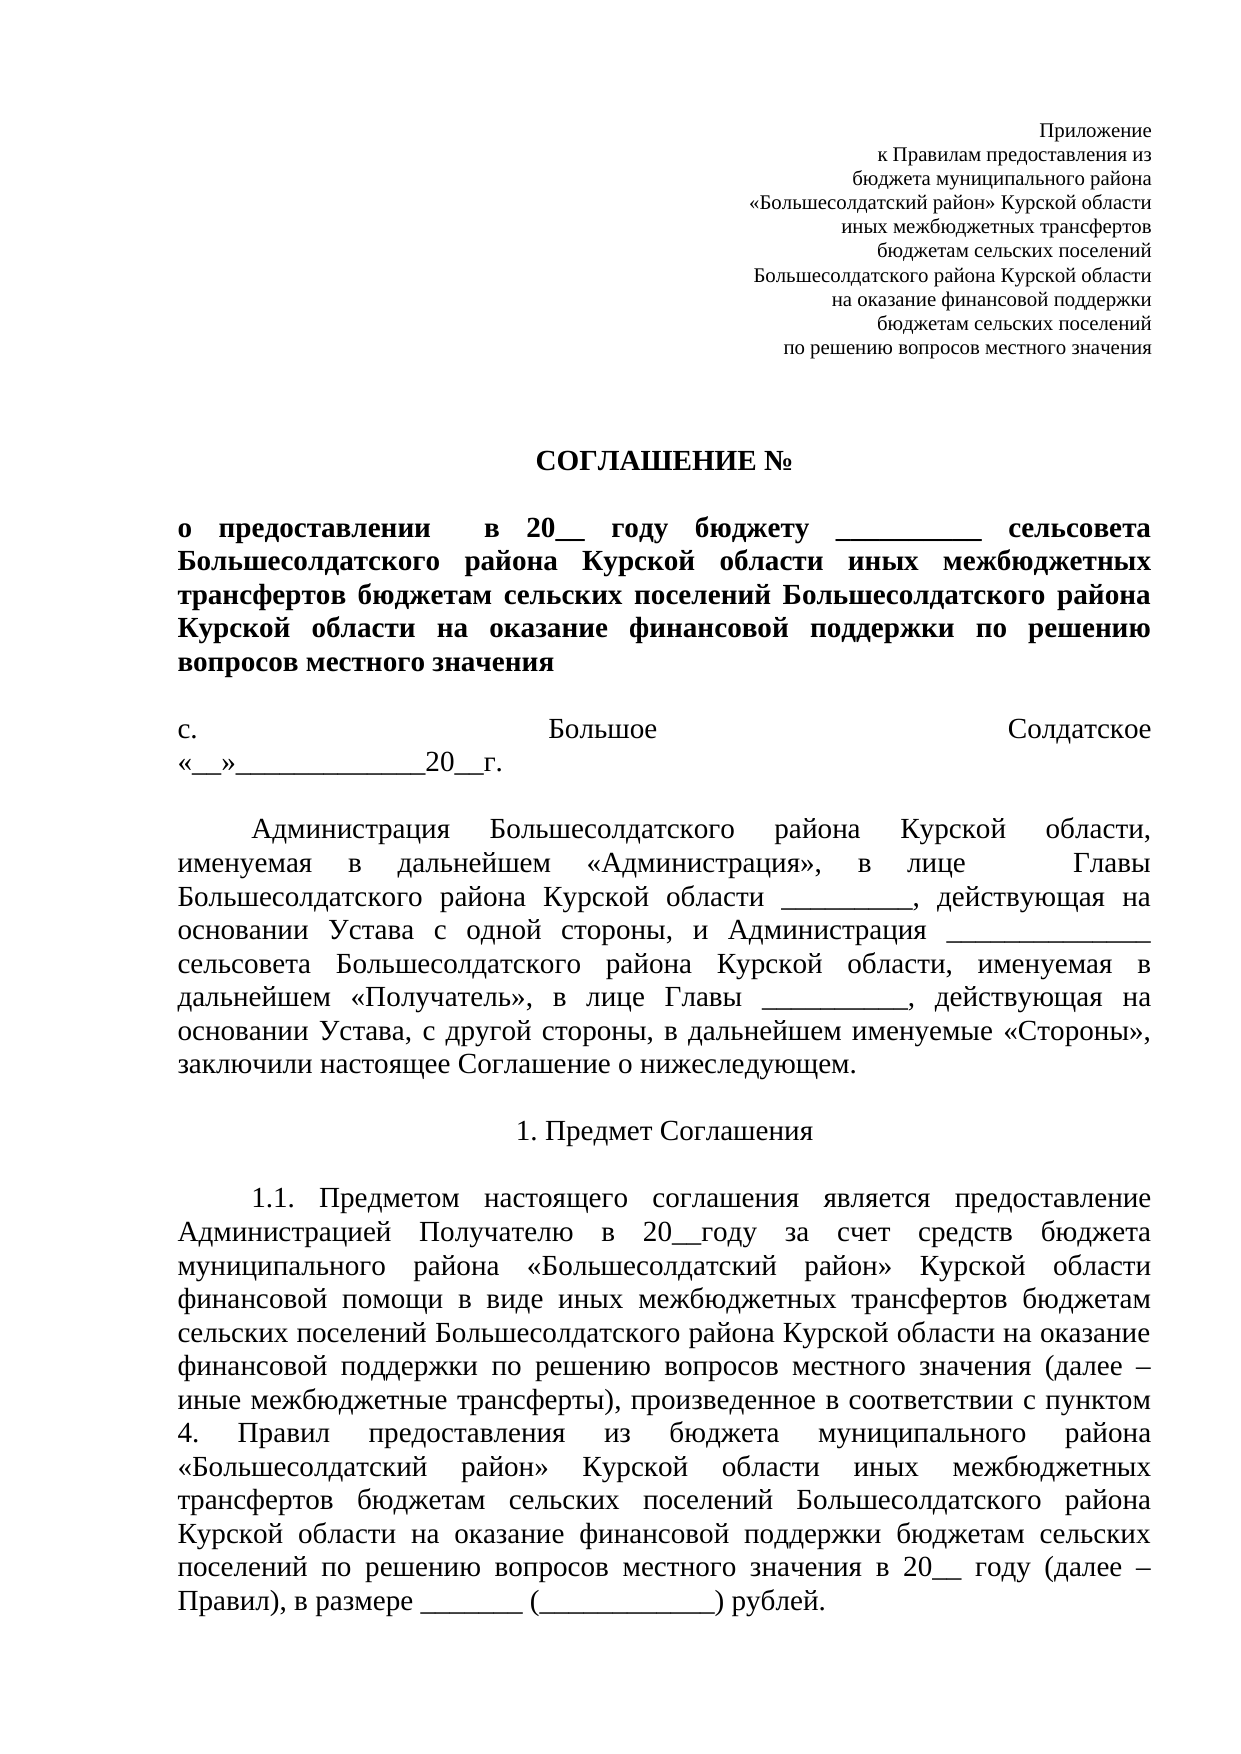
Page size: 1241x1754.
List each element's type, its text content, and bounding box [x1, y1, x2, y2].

text Большесолдатского района Курской области [177, 262, 1152, 287]
text 1. Предмет Соглашения [177, 1113, 1152, 1147]
text 1.1. Предметом настоящего соглашения является предоставление Администрацией Получателю в 20__году за счет средств бюджета муниципального района «Большесолдатский район» Курской области финансовой помощи в виде иных межбюджетных трансфертов бюджетам сельских поселений Большесолдатского района Курской области на оказание финансовой поддержки по решению вопросов местного значения (далее – иные межбюджетные трансферты), произведенное в соответствии с пунктом 4. Правил предоставления из бюджета муниципального района «Большесолдатский район» Курской области иных межбюджетных трансфертов бюджетам сельских поселений Большесолдатского района Курской области на оказание финансовой поддержки бюджетам сельских поселений по решению вопросов местного значения в 20__ году (далее – Правил), в размере _______ (____________) рублей. [177, 1181, 1152, 1617]
text на оказание финансовой поддержки [177, 287, 1152, 311]
text к Правилам предоставления из [177, 142, 1152, 166]
text бюджетам сельских поселений [177, 238, 1152, 262]
text «Большесолдатский район» Курской области [177, 190, 1152, 214]
text бюджета муниципального района [177, 166, 1152, 190]
text с. Большое Солдатское «__»_____________20__г. [177, 711, 1152, 778]
text СОГЛАШЕНИЕ № [177, 443, 1152, 476]
text иных межбюджетных трансфертов [177, 214, 1152, 238]
text о предоставлении в 20__ году бюджету __________ сельсовета Большесолдатского района Курской области иных межбюджетных трансфертов бюджетам сельских поселений Большесолдатского района Курской области на оказание финансовой поддержки по решению вопросов местного значения [177, 510, 1152, 677]
text бюджетам сельских поселений [177, 311, 1152, 335]
text Приложение [177, 118, 1152, 142]
text по решению вопросов местного значения [177, 335, 1152, 359]
text Администрация Большесолдатского района Курской области, именуемая в дальнейшем «Администрация», в лице Главы Большесолдатского района Курской области _________, действующая на основании Устава с одной стороны, и Администрация ______________ сельсовета Большесолдатского района Курской области, именуемая в дальнейшем «Получатель», в лице Главы __________, действующая на основании Устава, с другой стороны, в дальнейшем именуемые «Стороны», заключили настоящее Соглашение о нижеследующем. [177, 812, 1152, 1080]
